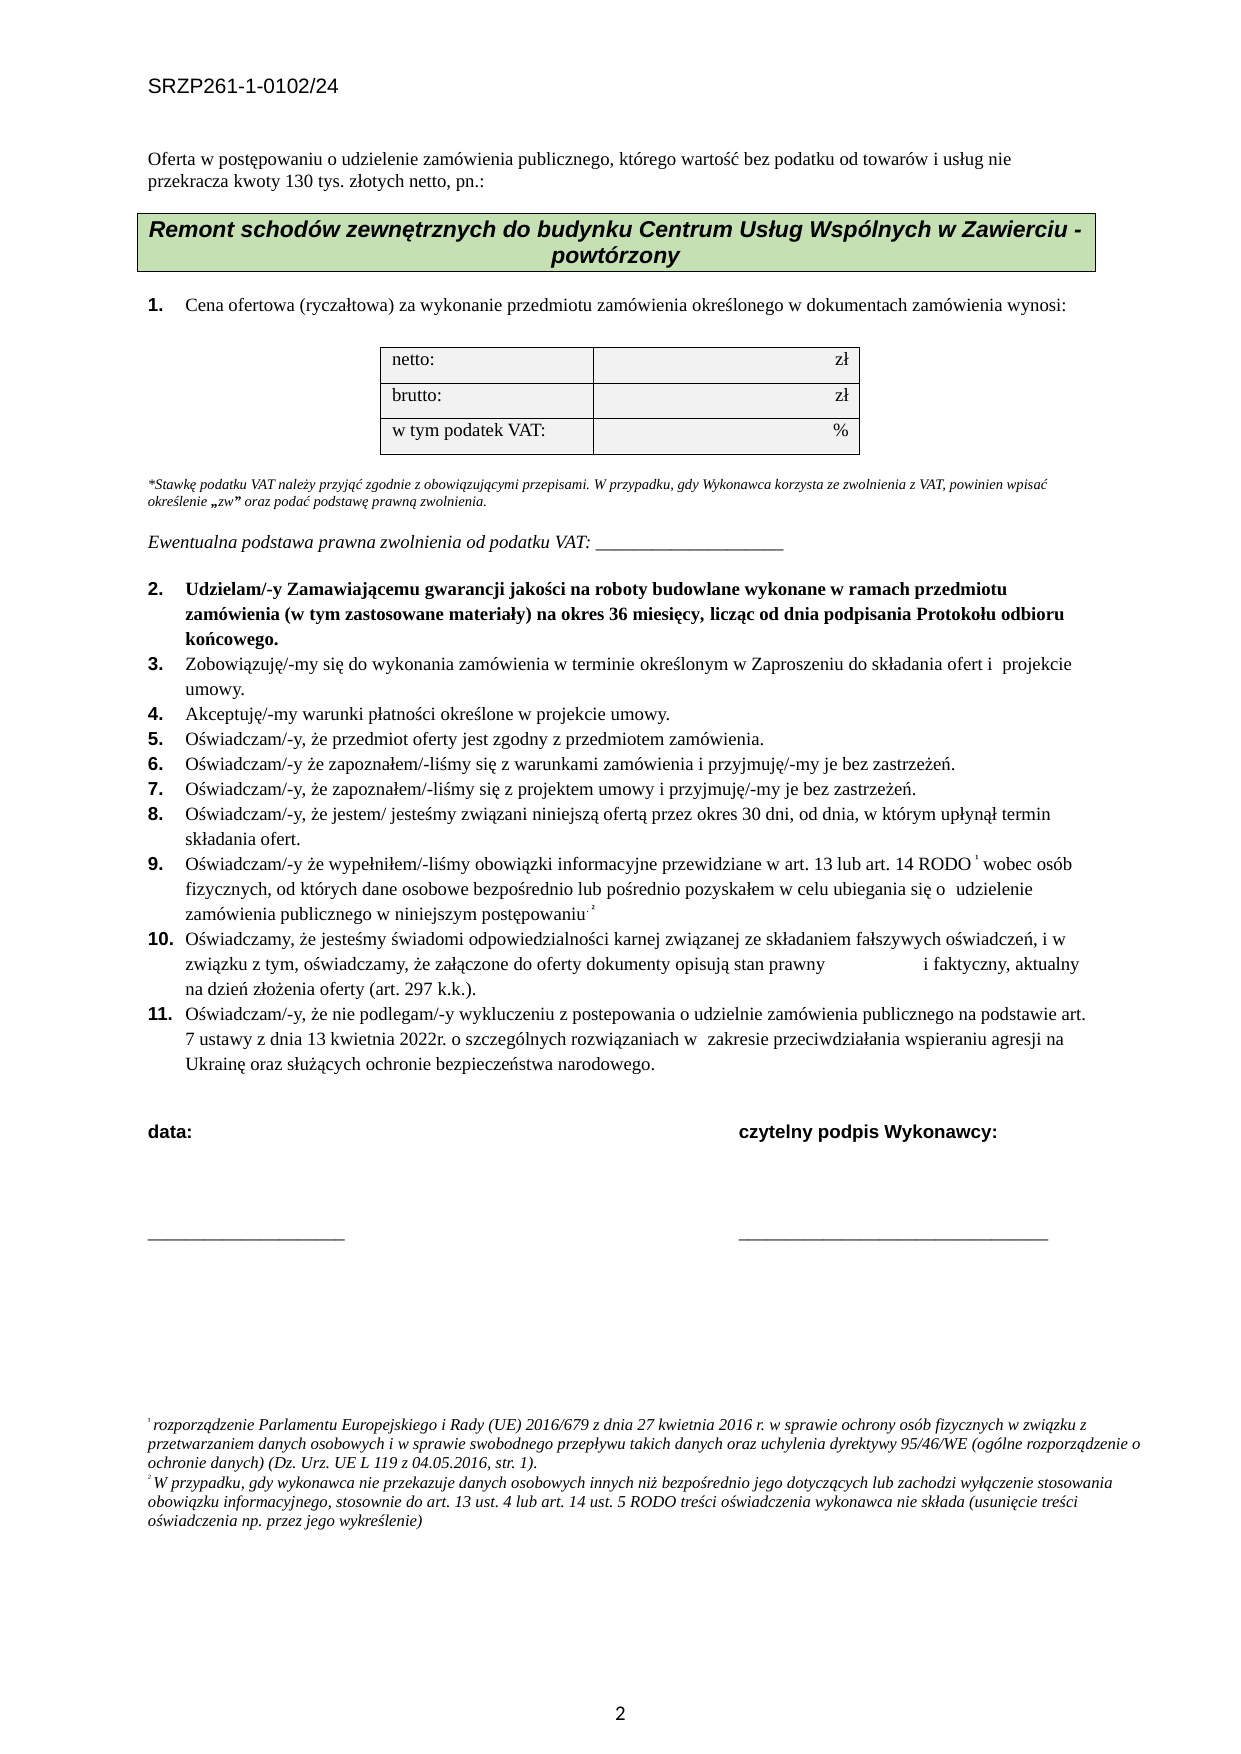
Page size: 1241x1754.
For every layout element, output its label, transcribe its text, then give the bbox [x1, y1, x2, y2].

list Oświadczam/-y, że zapoznałem/-liśmy się z projektem umowy i przyjmuję/-my je bez zastrzeżeń. [148, 774, 1092, 799]
list ¹ rozporządzenie Parlamentu Europejskiego i Rady (UE) 2016/679 z dnia 27 kwietnia 2016 r. w sprawie ochrony osób fizycznych w związku z przetwarzaniem danych osobowych i w sprawie swobodnego przepływu takich danych oraz uchylenia dyrektywy 95/46/WE (ogólne rozporządzenie o ochronie danych) (Dz. Urz. UE L 119 z 04.05.2016, str. 1). [148, 1415, 1167, 1472]
list Oświadczam/-y że wypełniłem/-liśmy obowiązki informacyjne przewidziane w art. 13 lub art. 14 RODO ¹ wobec osób fizycznych, od których dane osobowe bezpośrednio lub pośrednio pozyskałem w celu ubiegania się o udzielenie zamówienia publicznego w niniejszym postępowaniu. ² [148, 849, 1092, 924]
table_header netto: [381, 348, 593, 383]
list Oświadczamy, że jesteśmy świadomi odpowiedzialności karnej związanej ze składaniem fałszywych oświadczeń, i w związku z tym, oświadczamy, że załączone do oferty dokumenty opisują stan prawny i faktyczny, aktualny na dzień złożenia oferty (art. 297 k.k.). [148, 924, 1092, 999]
list Cena ofertowa (ryczałtowa) za wykonanie przedmiotu zamówienia określonego w dokumentach zamówienia wynosi: [148, 293, 1092, 315]
list Oświadczam/-y, że przedmiot oferty jest zgodny z przedmiotem zamówienia. [148, 724, 1092, 749]
list Akceptuję/-my warunki płatności określone w projekcie umowy. [148, 699, 1092, 724]
text Ewentualna podstawa prawna zwolnienia od podatku VAT: ____________________ [148, 531, 1080, 553]
text data: czytelny podpis Wykonawcy: [148, 1121, 1092, 1142]
list ² W przypadku, gdy wykonawca nie przekazuje danych osobowych innych niż bezpośrednio jego dotyczących lub zachodzi wyłączenie stosowania obowiązku informacyjnego, stosownie do art. 13 ust. 4 lub art. 14 ust. 5 RODO treści oświadczenia wykonawca nie składa (usunięcie treści oświadczenia np. przez jego wykreślenie) [148, 1472, 1167, 1530]
list Oświadczam/-y że zapoznałem/-liśmy się z warunkami zamówienia i przyjmuję/-my je bez zastrzeżeń. [148, 749, 1092, 774]
table_cell w tym podatek VAT: [381, 419, 593, 453]
table_cell zł [594, 384, 859, 418]
table_cell % [594, 419, 859, 453]
table_header zł [594, 348, 859, 383]
text _____________________ _________________________________ [148, 1217, 1092, 1242]
list Zobowiązuję/-my się do wykonania zamówienia w terminie określonym w Zaproszeniu do składania ofert i projekcie umowy. [148, 649, 1092, 699]
text Remont schodów zewnętrznych do budynku Centrum Usług Wspólnych w Zawierciu - powtórzony [138, 214, 1095, 271]
list Udzielam/-y Zamawiającemu gwarancji jakości na roboty budowlane wykonane w ramach przedmiotu zamówienia (w tym zastosowane materiały) na okres 36 miesięcy, licząc od dnia podpisania Protokołu odbioru końcowego. [148, 574, 1092, 649]
text *Stawkę podatku VAT należy przyjąć zgodnie z obowiązującymi przepisami. W przypadku, gdy Wykonawca korzysta ze zwolnienia z VAT, powinien wpisać określenie „zw” oraz podać podstawę prawną zwolnienia. [148, 476, 1080, 510]
list Oświadczam/-y, że nie podlegam/-y wykluczeniu z postepowania o udzielnie zamówienia publicznego na podstawie art. 7 ustawy z dnia 13 kwietnia 2022r. o szczególnych rozwiązaniach w zakresie przeciwdziałania wspieraniu agresji na Ukrainę oraz służących ochronie bezpieczeństwa narodowego. [148, 999, 1092, 1074]
list Oświadczam/-y, że jestem/ jesteśmy związani niniejszą ofertą przez okres 30 dni, od dnia, w którym upłynął termin składania ofert. [148, 799, 1092, 849]
table_cell brutto: [381, 384, 593, 418]
text Oferta w postępowaniu o udzielenie zamówienia publicznego, którego wartość bez podatku od towarów i usług nie przekracza kwoty 130 tys. złotych netto, pn.: [148, 148, 1092, 191]
